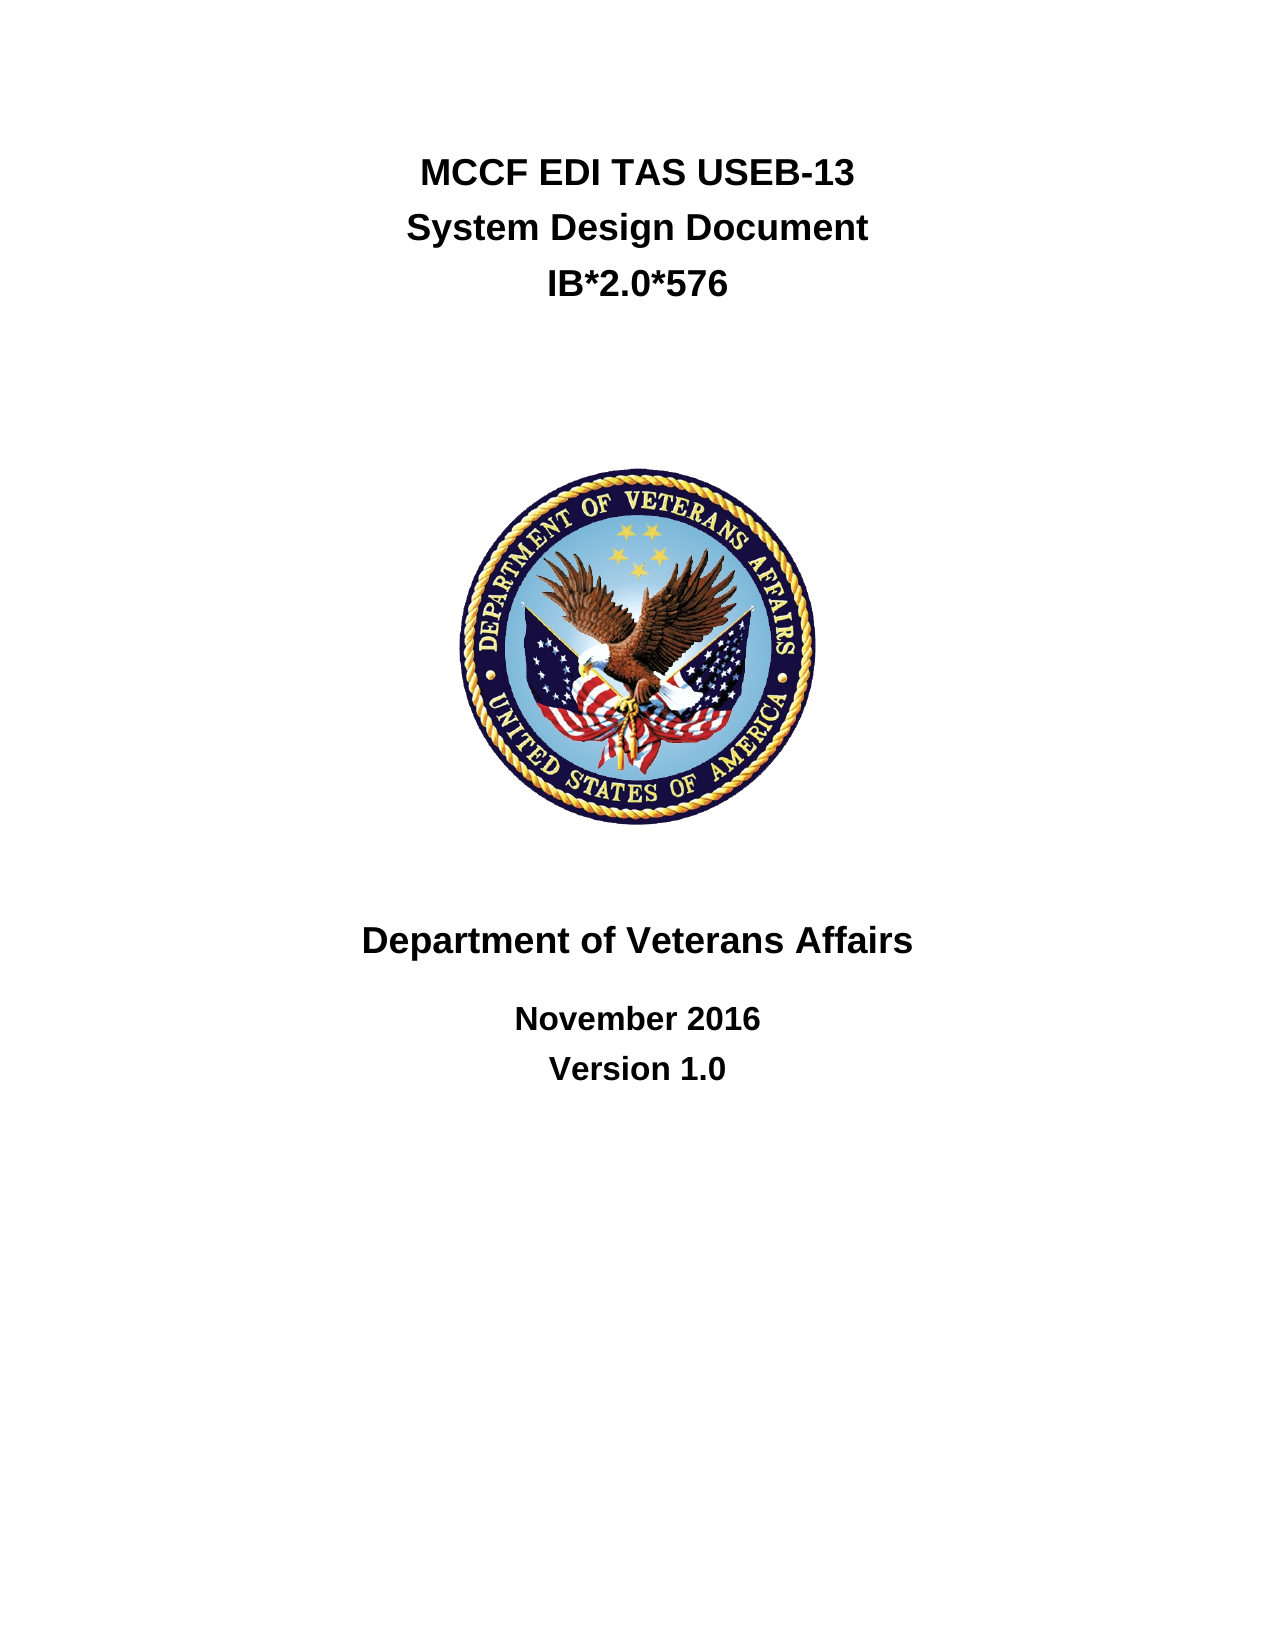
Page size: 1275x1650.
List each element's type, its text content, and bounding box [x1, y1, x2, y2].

title November 2016 [150, 998, 1125, 1037]
text MCCF EDI TAS USEB-13 [150, 150, 1125, 193]
picture [459, 468, 816, 825]
title Department of Veterans Affairs [150, 918, 1125, 961]
title System Design Document [150, 206, 1125, 249]
title IB*2.0*576 [150, 261, 1125, 304]
title Version 1.0 [150, 1049, 1125, 1088]
